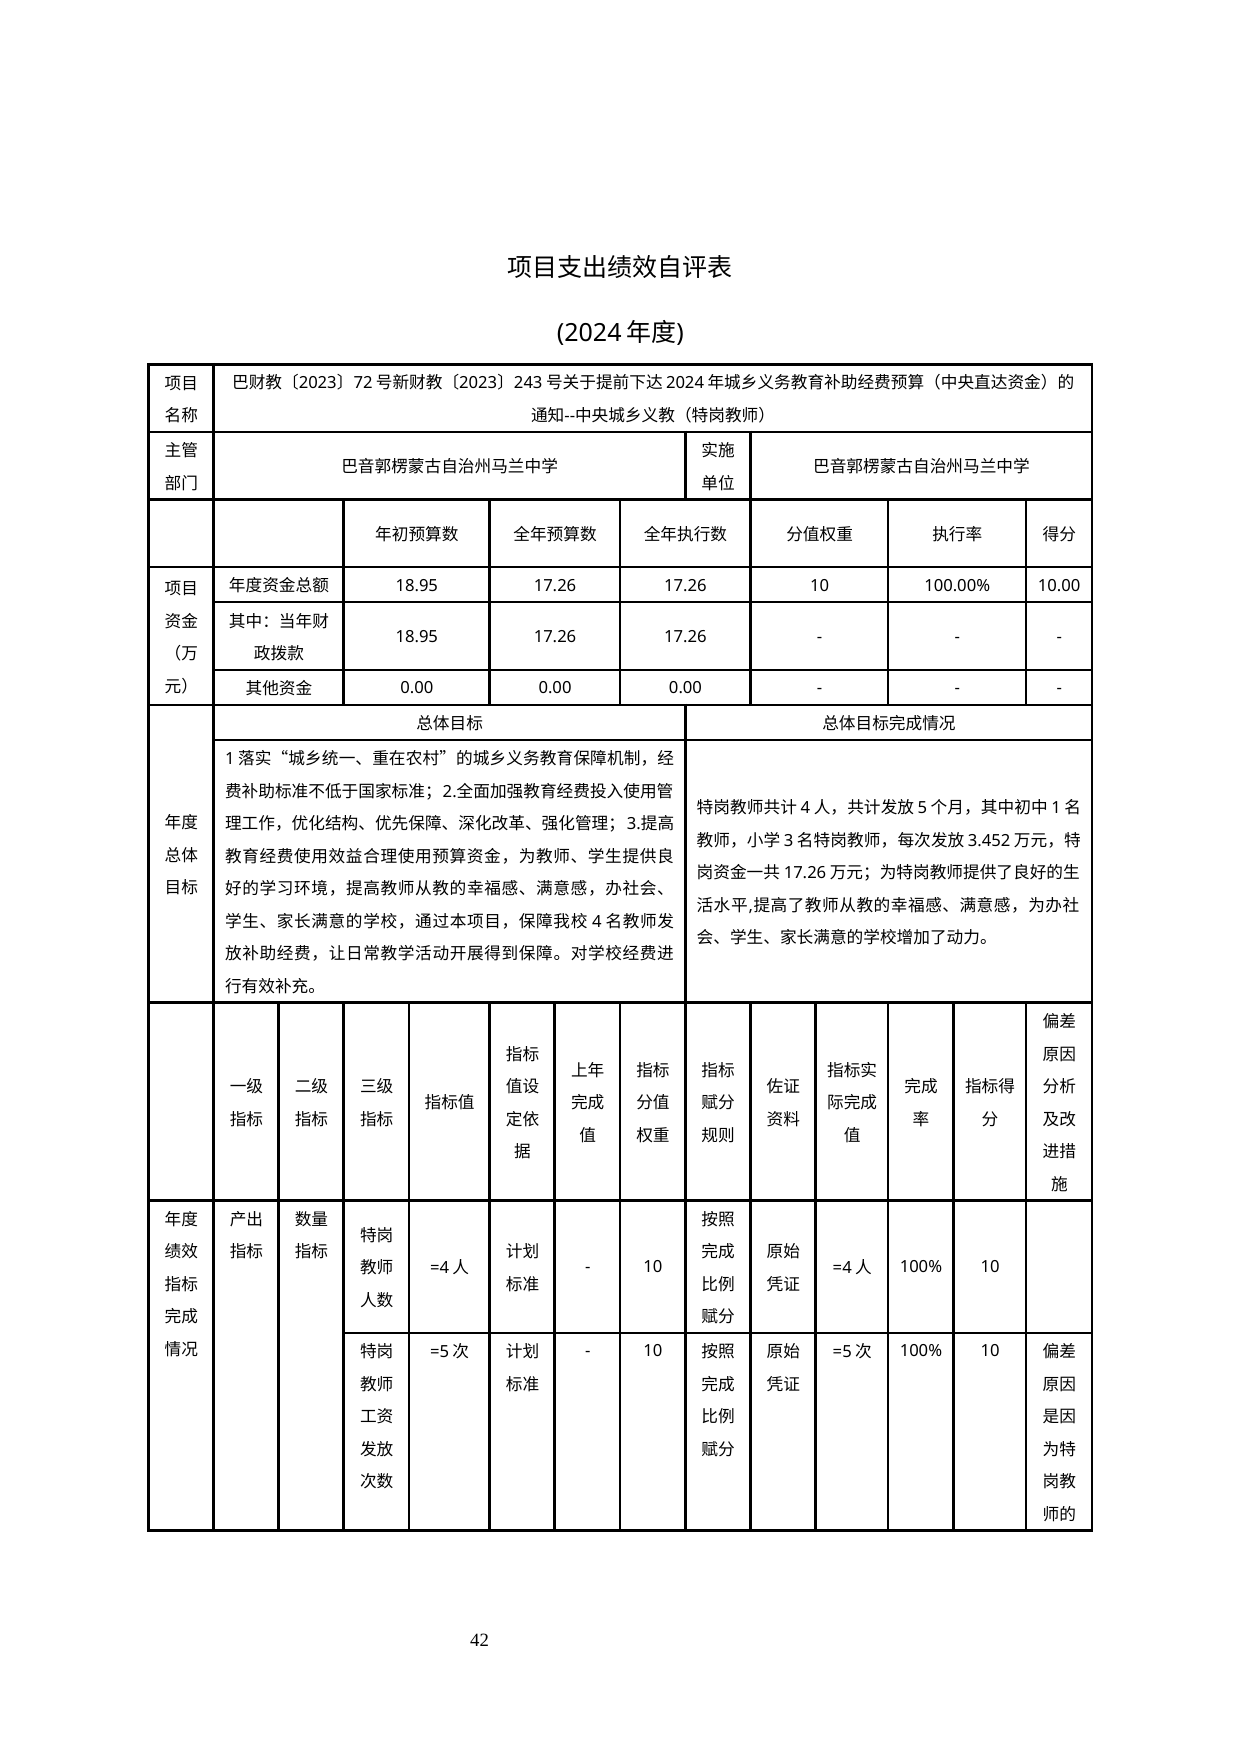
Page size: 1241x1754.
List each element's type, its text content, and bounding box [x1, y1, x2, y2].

table_cell 巴音郭楞蒙古自治州马兰中学 [752, 433, 1091, 498]
table_cell =4人 [817, 1202, 887, 1331]
table_cell 17.26 [621, 568, 749, 601]
table_cell 计划标准 [491, 1202, 553, 1331]
table_cell 其中：当年财政拨款 [215, 603, 342, 668]
table_cell 全年执行数 [621, 501, 749, 566]
table_cell 年初预算数 [345, 501, 488, 566]
table_cell - [752, 603, 887, 668]
table_cell 项目资金 （万元） [150, 568, 212, 703]
table_cell 特岗教师工资发放次数 [345, 1334, 408, 1529]
table_cell 项目名称 [150, 366, 212, 431]
table_cell 全年预算数 [491, 501, 619, 566]
table_cell - [889, 603, 1025, 668]
table_cell 17.26 [621, 603, 749, 668]
table_cell 指标分值权重 [621, 1004, 684, 1199]
table_cell =4人 [410, 1202, 488, 1331]
table_cell - [1027, 603, 1091, 668]
table_cell 数量指标 [280, 1202, 342, 1529]
table_cell 实施单位 [687, 433, 749, 498]
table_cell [1027, 1334, 1091, 1529]
table_cell 特岗教师共计4人，共计发放5个月，其中初中1名教师，小学3名特岗教师，每次发放3.452万元，特岗资金一共17.26万元；为特岗教师提供了良好的生活水平,提高了教师从教的幸福感、满意感，为办社会、学生、家长满意的学校增加了动力。 [687, 741, 1091, 1001]
table_cell - [889, 671, 1025, 703]
table_cell - [752, 671, 887, 703]
table_cell 原始凭证 [752, 1334, 814, 1529]
table_cell 100% [889, 1202, 952, 1331]
table_cell 完成率 [889, 1004, 952, 1199]
table_cell 0.00 [621, 671, 749, 703]
table_cell 年度绩效指标完成情况 [150, 1202, 212, 1529]
table_cell 17.26 [491, 568, 619, 601]
table_cell 上年完成值 [556, 1004, 619, 1199]
table_cell 产出指标 [215, 1202, 277, 1529]
table_cell 得分 [1027, 501, 1091, 566]
table_cell [1027, 1202, 1091, 1331]
table_cell 0.00 [491, 671, 619, 703]
table_cell 分值权重 [752, 501, 887, 566]
table_cell 年度资金总额 [215, 568, 342, 601]
table_cell 主管部门 [150, 433, 212, 498]
table_cell 指标赋分规则 [687, 1004, 749, 1199]
table_cell 执行率 [889, 501, 1025, 566]
table_cell 10 [752, 568, 887, 601]
table_cell 10.00 [1027, 568, 1091, 601]
table_cell 10 [955, 1334, 1025, 1529]
table_cell 100% [889, 1334, 952, 1529]
table_cell 100.00% [889, 568, 1025, 601]
table_cell 年度总体目标 [150, 706, 212, 1001]
table_cell [150, 1004, 212, 1199]
table_cell 按照完成比例赋分 [687, 1202, 749, 1331]
table_cell 指标值设定依据 [491, 1004, 553, 1199]
table_cell 二级指标 [280, 1004, 342, 1199]
table_header 项目支出绩效自评表 [148, 233, 1092, 298]
table_cell 18.95 [345, 568, 488, 601]
table_cell 佐证资料 [752, 1004, 814, 1199]
table_cell 指标实际完成值 [817, 1004, 887, 1199]
table_cell 10 [955, 1202, 1025, 1331]
table_cell 三级指标 [345, 1004, 408, 1199]
table_cell 原始凭证 [752, 1202, 814, 1331]
table_cell 10 [621, 1202, 684, 1331]
table_cell - [556, 1334, 619, 1529]
table_cell 17.26 [491, 603, 619, 668]
table_cell 指标值 [410, 1004, 488, 1199]
table_cell 计划标准 [491, 1334, 553, 1529]
table_cell 特岗教师人数 [345, 1202, 408, 1331]
table_cell - [1027, 671, 1091, 703]
table_cell =5次 [817, 1334, 887, 1529]
table_cell =5次 [410, 1334, 488, 1529]
table_cell 偏差原因分析及改进措施 [1027, 1004, 1091, 1199]
table_cell 巴音郭楞蒙古自治州马兰中学 [215, 433, 684, 498]
table_cell 18.95 [345, 603, 488, 668]
table_cell 10 [621, 1334, 684, 1529]
table_cell 一级指标 [215, 1004, 277, 1199]
table_cell 总体目标 [215, 706, 684, 739]
table_cell [215, 501, 342, 566]
table_cell 巴财教〔2023〕72号新财教〔2023〕243号关于提前下达2024年城乡义务教育补助经费预算（中央直达资金）的通知--中央城乡义教（特岗教师） [215, 366, 1091, 431]
table_cell 其他资金 [215, 671, 342, 703]
table_cell (2024年度) [148, 298, 1092, 363]
table_cell 总体目标完成情况 [687, 706, 1091, 739]
table_cell - [556, 1202, 619, 1331]
table_cell [150, 501, 212, 566]
table_cell 按照完成比例赋分 [687, 1334, 749, 1529]
table_cell 1落实“城乡统一、重在农村”的城乡义务教育保障机制，经费补助标准不低于国家标准；2.全面加强教育经费投入使用管理工作，优化结构、优先保障、深化改革、强化管理；3.提高教育经费使用效益合理使用预算资金，为教师、学生提供良好的学习环境，提高教师从教的幸福感、满意感，办社会、学生、家长满意的学校，通过本项目，保障我校4名教师发放补助经费，让日常教学活动开展得到保障。对学校经费进行有效补充。 [215, 741, 684, 1001]
table_cell 0.00 [345, 671, 488, 703]
table_cell 指标得分 [955, 1004, 1025, 1199]
